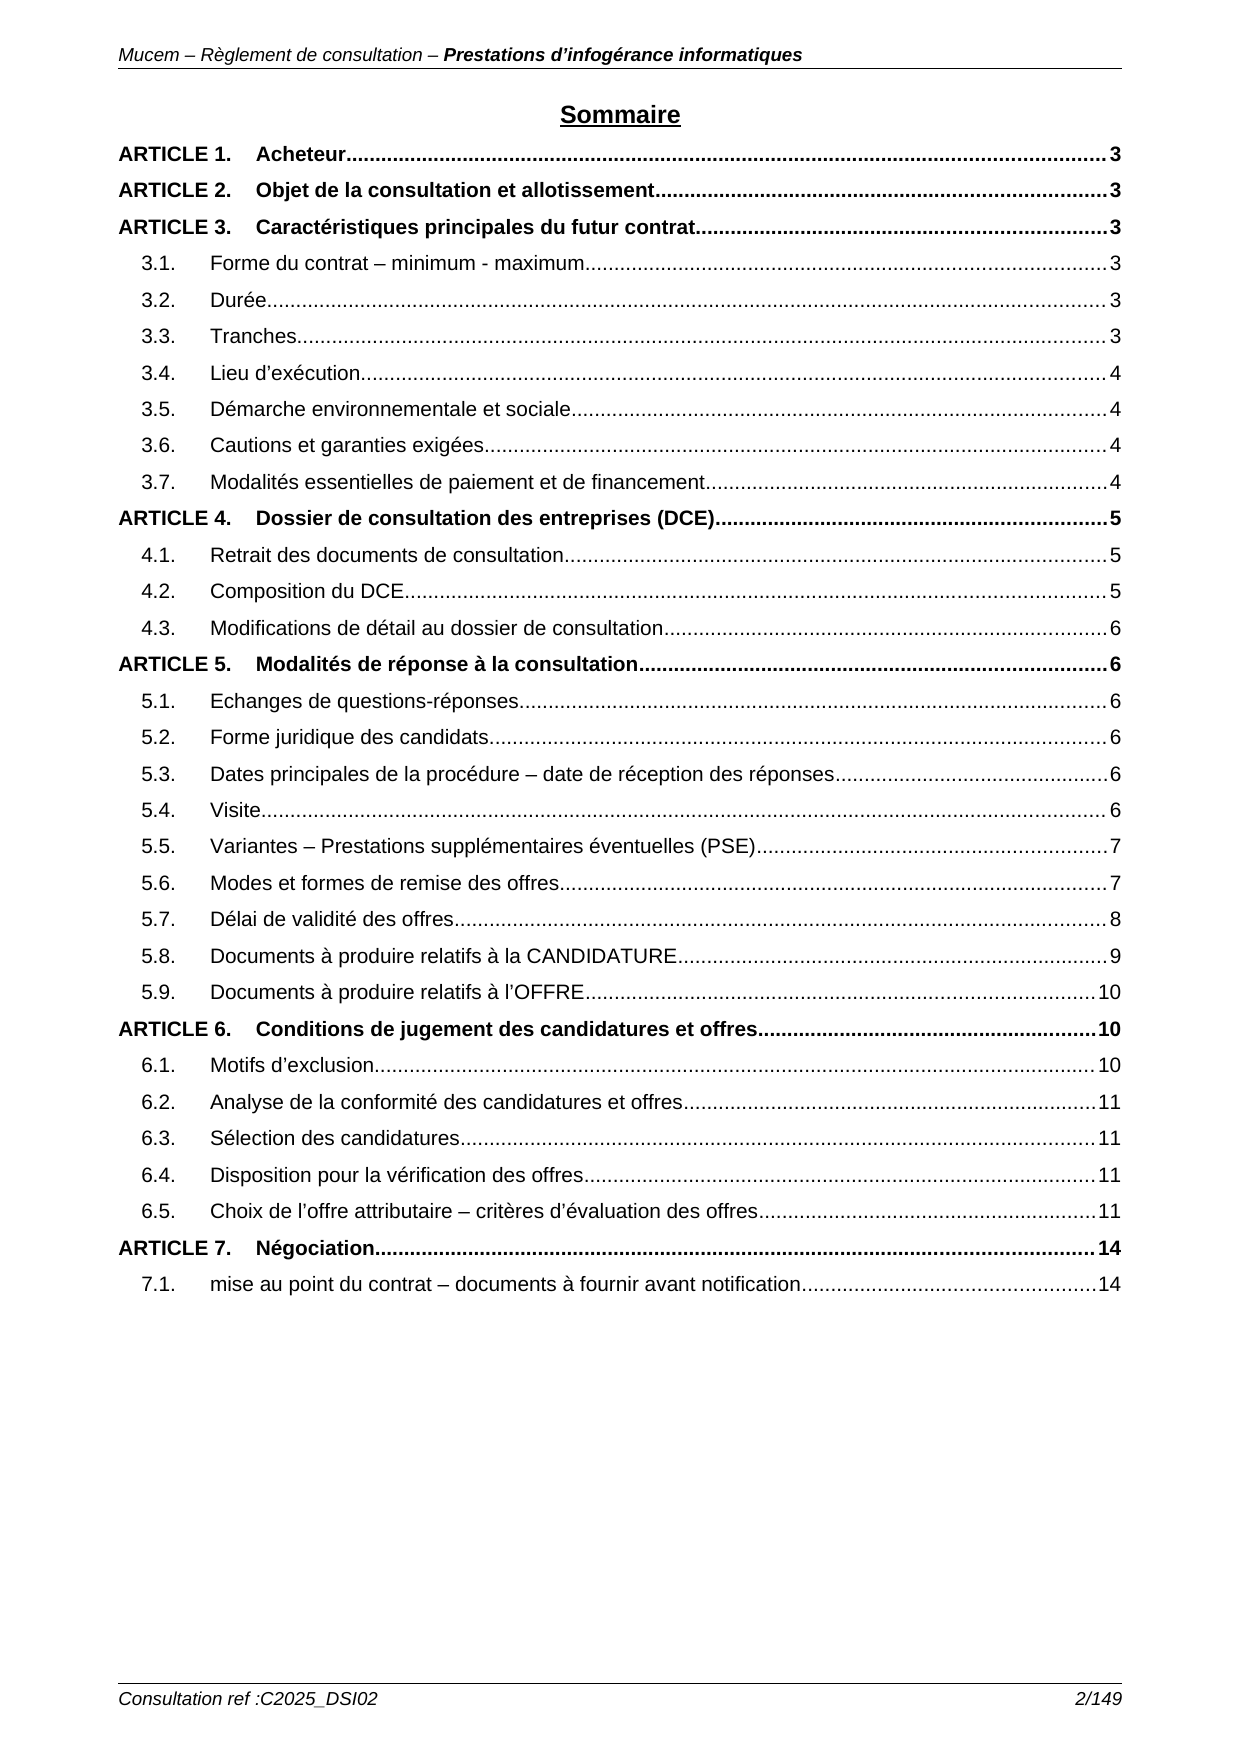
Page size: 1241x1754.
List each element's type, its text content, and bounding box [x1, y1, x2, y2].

text ARTICLE 7. Négociation 14 [118, 1235, 1122, 1259]
text 5.3. Dates principales de la procédure – date de réception des réponses 6 [141, 761, 1122, 785]
text 3.3. Tranches 3 [141, 324, 1122, 348]
text ARTICLE 1. Acheteur 3 [118, 142, 1122, 166]
text 5.9. Documents à produire relatifs à l’OFFRE 10 [141, 980, 1122, 1004]
text 6.3. Sélection des candidatures 11 [141, 1126, 1122, 1150]
text 4.2. Composition du DCE 5 [141, 579, 1122, 603]
text 5.5. Variantes – Prestations supplémentaires éventuelles (PSE) 7 [141, 834, 1122, 858]
text 5.6. Modes et formes de remise des offres 7 [141, 871, 1122, 895]
text Sommaire [118, 100, 1122, 129]
text 5.8. Documents à produire relatifs à la CANDIDATURE 9 [141, 944, 1122, 968]
text 4.3. Modifications de détail au dossier de consultation 6 [141, 616, 1122, 639]
text 3.5. Démarche environnementale et sociale 4 [141, 397, 1122, 421]
text 3.6. Cautions et garanties exigées 4 [141, 433, 1122, 457]
text 4.1. Retrait des documents de consultation 5 [141, 543, 1122, 567]
text ARTICLE 4. Dossier de consultation des entreprises (DCE) 5 [118, 506, 1122, 530]
text 5.2. Forme juridique des candidats 6 [141, 725, 1122, 749]
text 6.1. Motifs d’exclusion 10 [141, 1053, 1122, 1077]
text 5.7. Délai de validité des offres 8 [141, 907, 1122, 931]
text 3.4. Lieu d’exécution 4 [141, 360, 1122, 384]
text 5.4. Visite 6 [141, 798, 1122, 822]
text 6.4. Disposition pour la vérification des offres 11 [141, 1162, 1122, 1186]
text ARTICLE 2. Objet de la consultation et allotissement 3 [118, 178, 1122, 202]
text 3.2. Durée 3 [141, 287, 1122, 311]
text ARTICLE 6. Conditions de jugement des candidatures et offres 10 [118, 1017, 1122, 1041]
text ARTICLE 5. Modalités de réponse à la consultation 6 [118, 652, 1122, 676]
text 6.5. Choix de l’offre attributaire – critères d’évaluation des offres 11 [141, 1199, 1122, 1223]
text 5.1. Echanges de questions-réponses 6 [141, 688, 1122, 712]
text 7.1. mise au point du contrat – documents à fournir avant notification 14 [141, 1272, 1122, 1296]
text 3.7. Modalités essentielles de paiement et de financement 4 [141, 470, 1122, 494]
text 6.2. Analyse de la conformité des candidatures et offres 11 [141, 1089, 1122, 1113]
text 3.1. Forme du contrat – minimum - maximum 3 [141, 251, 1122, 275]
text ARTICLE 3. Caractéristiques principales du futur contrat 3 [118, 214, 1122, 238]
